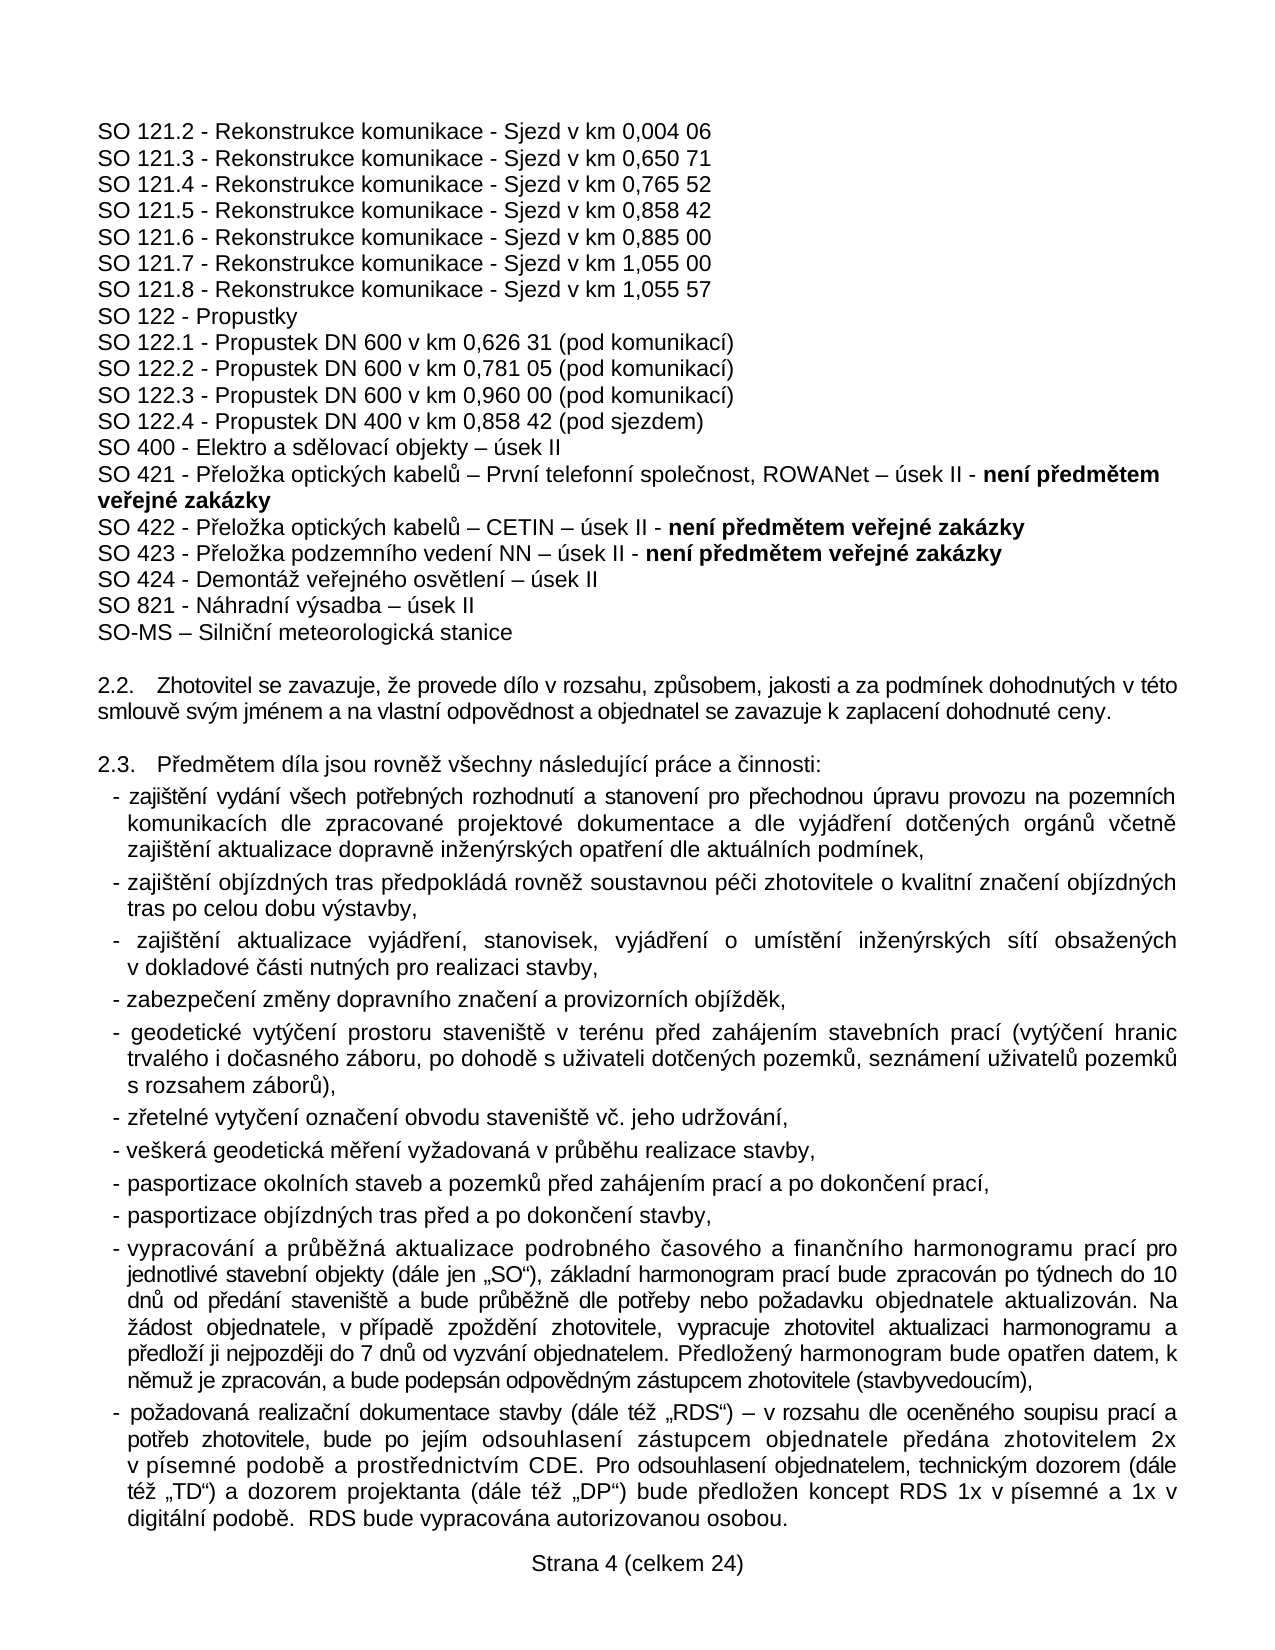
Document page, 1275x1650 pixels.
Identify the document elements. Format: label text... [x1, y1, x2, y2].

text SO 400 - Elektro a sdělovací objekty – úsek II [97, 434, 1177, 461]
text SO 423 - Přeložka podzemního vedení NN – úsek II - není předmětem veřejné zakázky [97, 540, 1177, 566]
text - veškerá geodetická měření vyžadovaná v průběhu realizace stavby, [112, 1137, 1177, 1163]
text SO 122.2 - Propustek DN 600 v km 0,781 05 (pod komunikací) [97, 355, 1177, 382]
text SO 122 - Propustky [97, 303, 1177, 329]
text SO 421 - Přeložka optických kabelů – První telefonní společnost, ROWANet – úsek II - není předmětem veřejné zakázky [97, 461, 1177, 513]
text SO 122.1 - Propustek DN 600 v km 0,626 31 (pod komunikací) [97, 329, 1177, 355]
text SO 121.8 - Rekonstrukce komunikace - Sjezd v km 1,055 57 [97, 276, 1177, 303]
text - pasportizace okolních staveb a pozemků před zahájením prací a po dokončení prací, [112, 1169, 1177, 1196]
text - požadovaná realizační dokumentace stavby (dále též „RDS“) – v rozsahu dle oceněného soupisu prací a potřeb zhotovitele, bude po jejím odsouhlasení zástupcem objednatele předána zhotovitelem 2x v písemné podobě a prostřednictvím CDE. Pro odsouhlasení objednatelem, technickým dozorem (dále též „TD“) a dozorem projektanta (dále též „DP“) bude předložen koncept RDS 1x v písemné a 1x v digitální podobě. RDS bude vypracována autorizovanou osobou. [112, 1399, 1177, 1531]
text - vypracování a průběžná aktualizace podrobného časového a finančního harmonogramu prací pro jednotlivé stavební objekty (dále jen „SO“), základní harmonogram prací bude zpracován po týdnech do 10 dnů od předání staveniště a bude průběžně dle potřeby nebo požadavku objednatele aktualizován. Na žádost objednatele, v případě zpoždění zhotovitele, vypracuje zhotovitel aktualizaci harmonogramu a předloží ji nejpozději do 7 dnů od vyzvání objednatelem. Předložený harmonogram bude opatřen datem, k němuž je zpracován, a bude podepsán odpovědným zástupcem zhotovitele (stavbyvedoucím), [112, 1235, 1177, 1393]
text SO 122.4 - Propustek DN 400 v km 0,858 42 (pod sjezdem) [97, 408, 1177, 434]
text - zajištění aktualizace vyjádření, stanovisek, vyjádření o umístění inženýrských sítí obsažených v dokladové části nutných pro realizaci stavby, [112, 927, 1177, 980]
text SO 422 - Přeložka optických kabelů – CETIN – úsek II - není předmětem veřejné zakázky [97, 513, 1177, 540]
text SO-MS – Silniční meteorologická stanice [97, 619, 1177, 645]
text - zajištění vydání všech potřebných rozhodnutí a stanovení pro přechodnou úpravu provozu na pozemních komunikacích dle zpracované projektové dokumentace a dle vyjádření dotčených orgánů včetně zajištění aktualizace dopravně inženýrských opatření dle aktuálních podmínek, [112, 783, 1177, 862]
text SO 424 - Demontáž veřejného osvětlení – úsek II [97, 566, 1177, 592]
text SO 121.4 - Rekonstrukce komunikace - Sjezd v km 0,765 52 [97, 171, 1177, 197]
text - zajištění objízdných tras předpokládá rovněž soustavnou péči zhotovitele o kvalitní značení objízdných tras po celou dobu výstavby, [112, 868, 1177, 921]
text SO 122.3 - Propustek DN 600 v km 0,960 00 (pod komunikací) [97, 382, 1177, 408]
text SO 121.2 - Rekonstrukce komunikace - Sjezd v km 0,004 06 [97, 118, 1177, 144]
list Zhotovitel se zavazuje, že provede dílo v rozsahu, způsobem, jakosti a za podmínek dohodnutých v této smlouvě svým jménem a na vlastní odpovědnost a objednatel se zavazuje k zaplacení dohodnuté ceny. [97, 672, 1177, 724]
text SO 121.7 - Rekonstrukce komunikace - Sjezd v km 1,055 00 [97, 250, 1177, 276]
text - geodetické vytýčení prostoru staveniště v terénu před zahájením stavebních prací (vytýčení hranic trvalého i dočasného záboru, po dohodě s uživateli dotčených pozemků, seznámení uživatelů pozemků s rozsahem záborů), [112, 1019, 1177, 1098]
text - zabezpečení změny dopravního značení a provizorních objížděk, [112, 986, 1177, 1013]
list Předmětem díla jsou rovněž všechny následující práce a činnosti: [97, 751, 1177, 777]
text SO 121.6 - Rekonstrukce komunikace - Sjezd v km 0,885 00 [97, 223, 1177, 250]
text SO 121.3 - Rekonstrukce komunikace - Sjezd v km 0,650 71 [97, 144, 1177, 171]
text - pasportizace objízdných tras před a po dokončení stavby, [112, 1202, 1177, 1228]
text SO 821 - Náhradní výsadba – úsek II [97, 592, 1177, 619]
text SO 121.5 - Rekonstrukce komunikace - Sjezd v km 0,858 42 [97, 197, 1177, 223]
text - zřetelné vytyčení označení obvodu staveniště vč. jeho udržování, [112, 1104, 1177, 1131]
